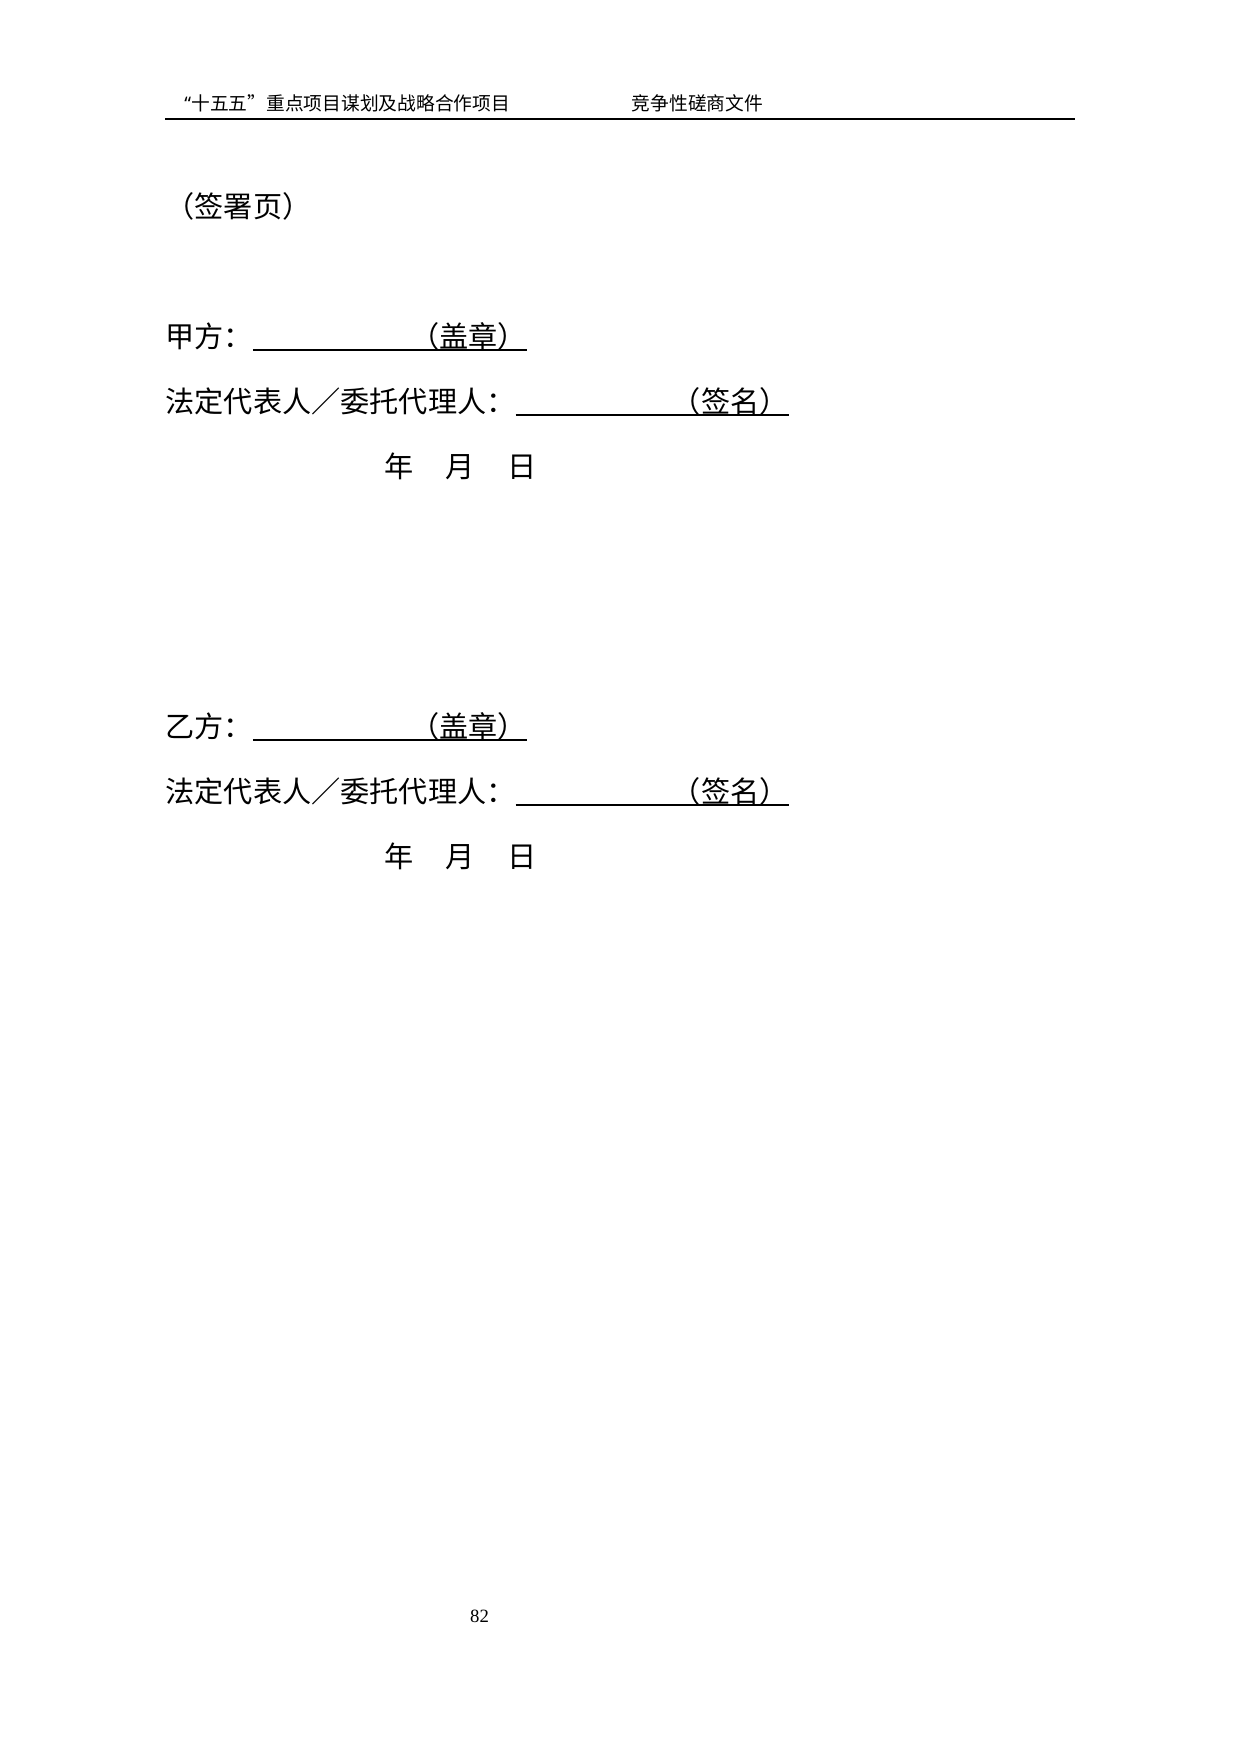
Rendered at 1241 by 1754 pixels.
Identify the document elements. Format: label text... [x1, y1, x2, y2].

text 乙方： （盖章） [165, 692, 1075, 757]
text 法定代表人／委托代理人： （签名） [165, 367, 1075, 432]
text 年 月 日 [165, 822, 1075, 887]
text 年 月 日 [165, 432, 1075, 497]
text （签署页） [165, 172, 1075, 237]
text 甲方： （盖章） [165, 302, 1075, 367]
text 法定代表人／委托代理人： （签名） [165, 757, 1075, 822]
